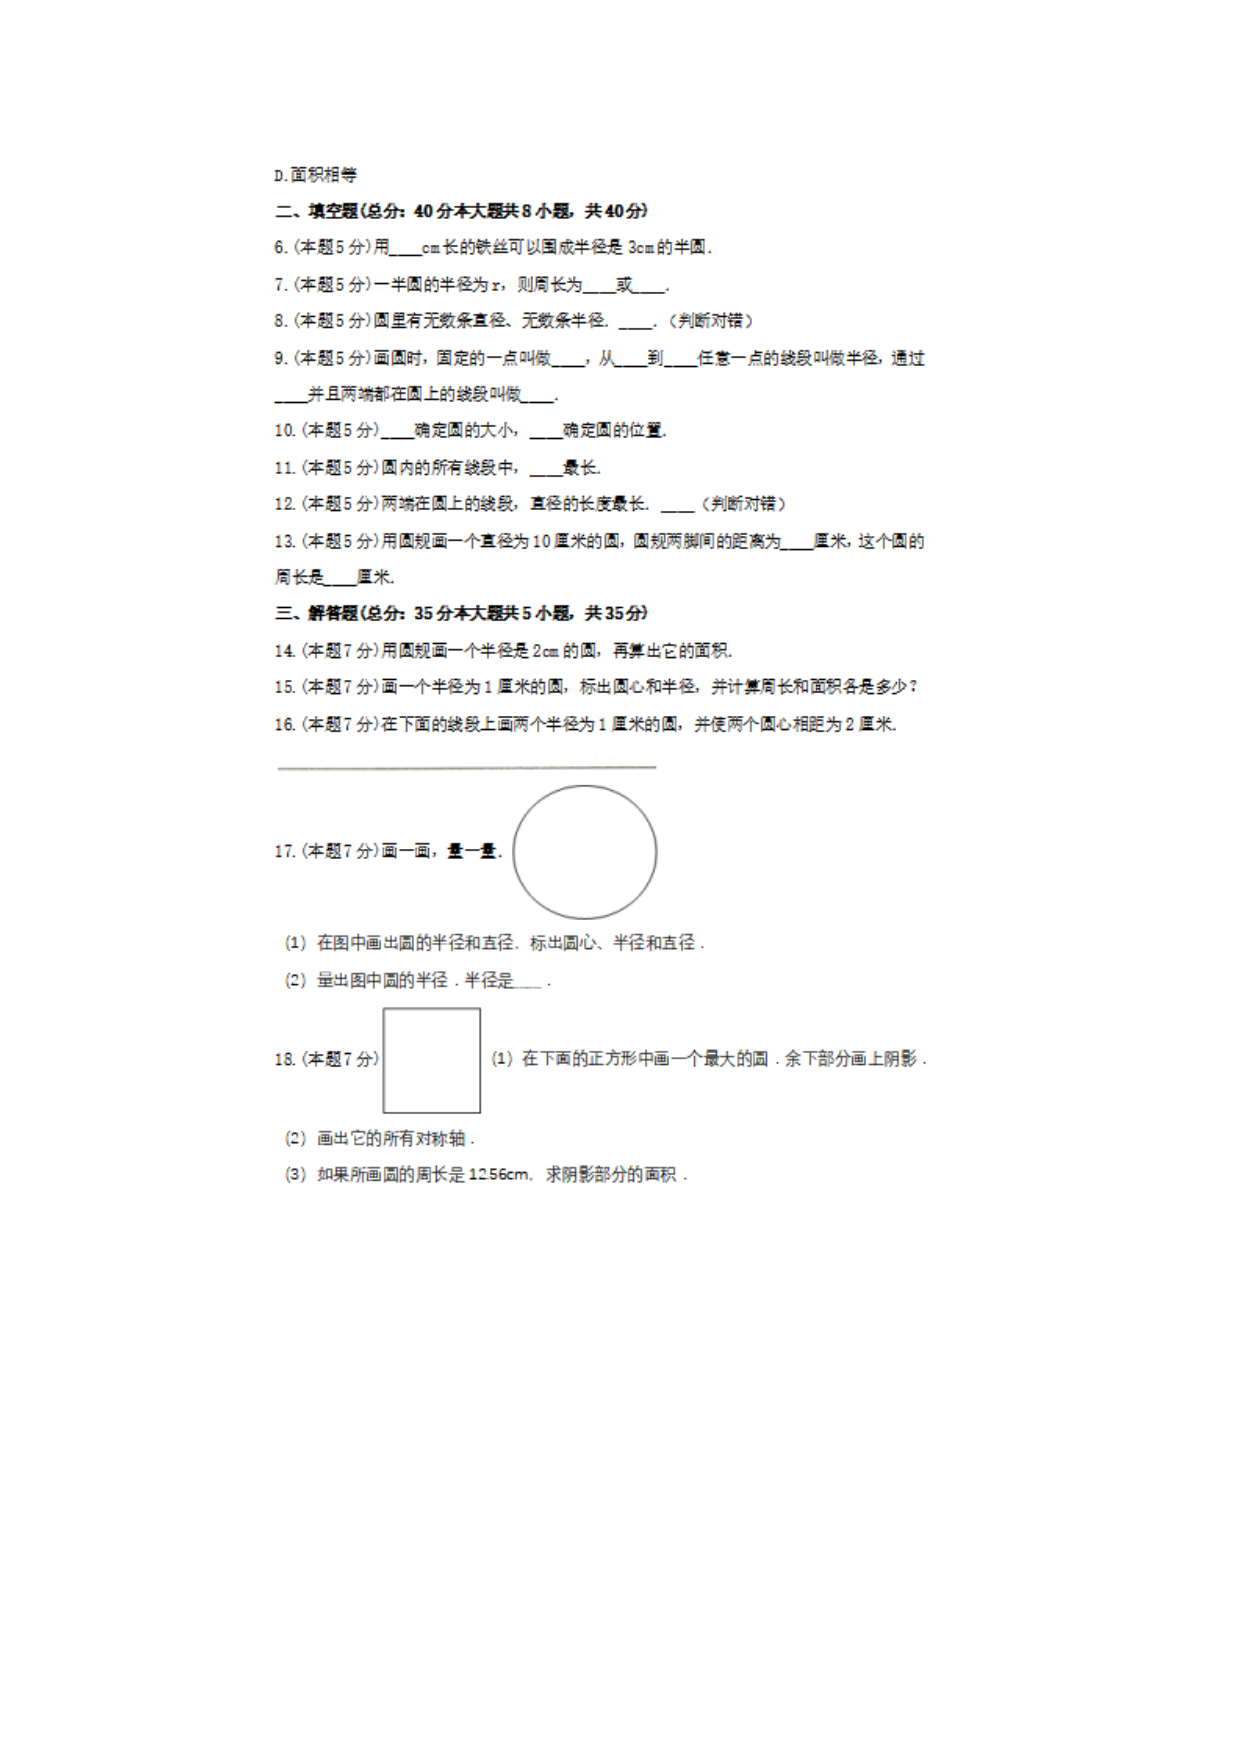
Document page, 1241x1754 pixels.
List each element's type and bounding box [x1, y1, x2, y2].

picture [256, 162, 985, 1222]
